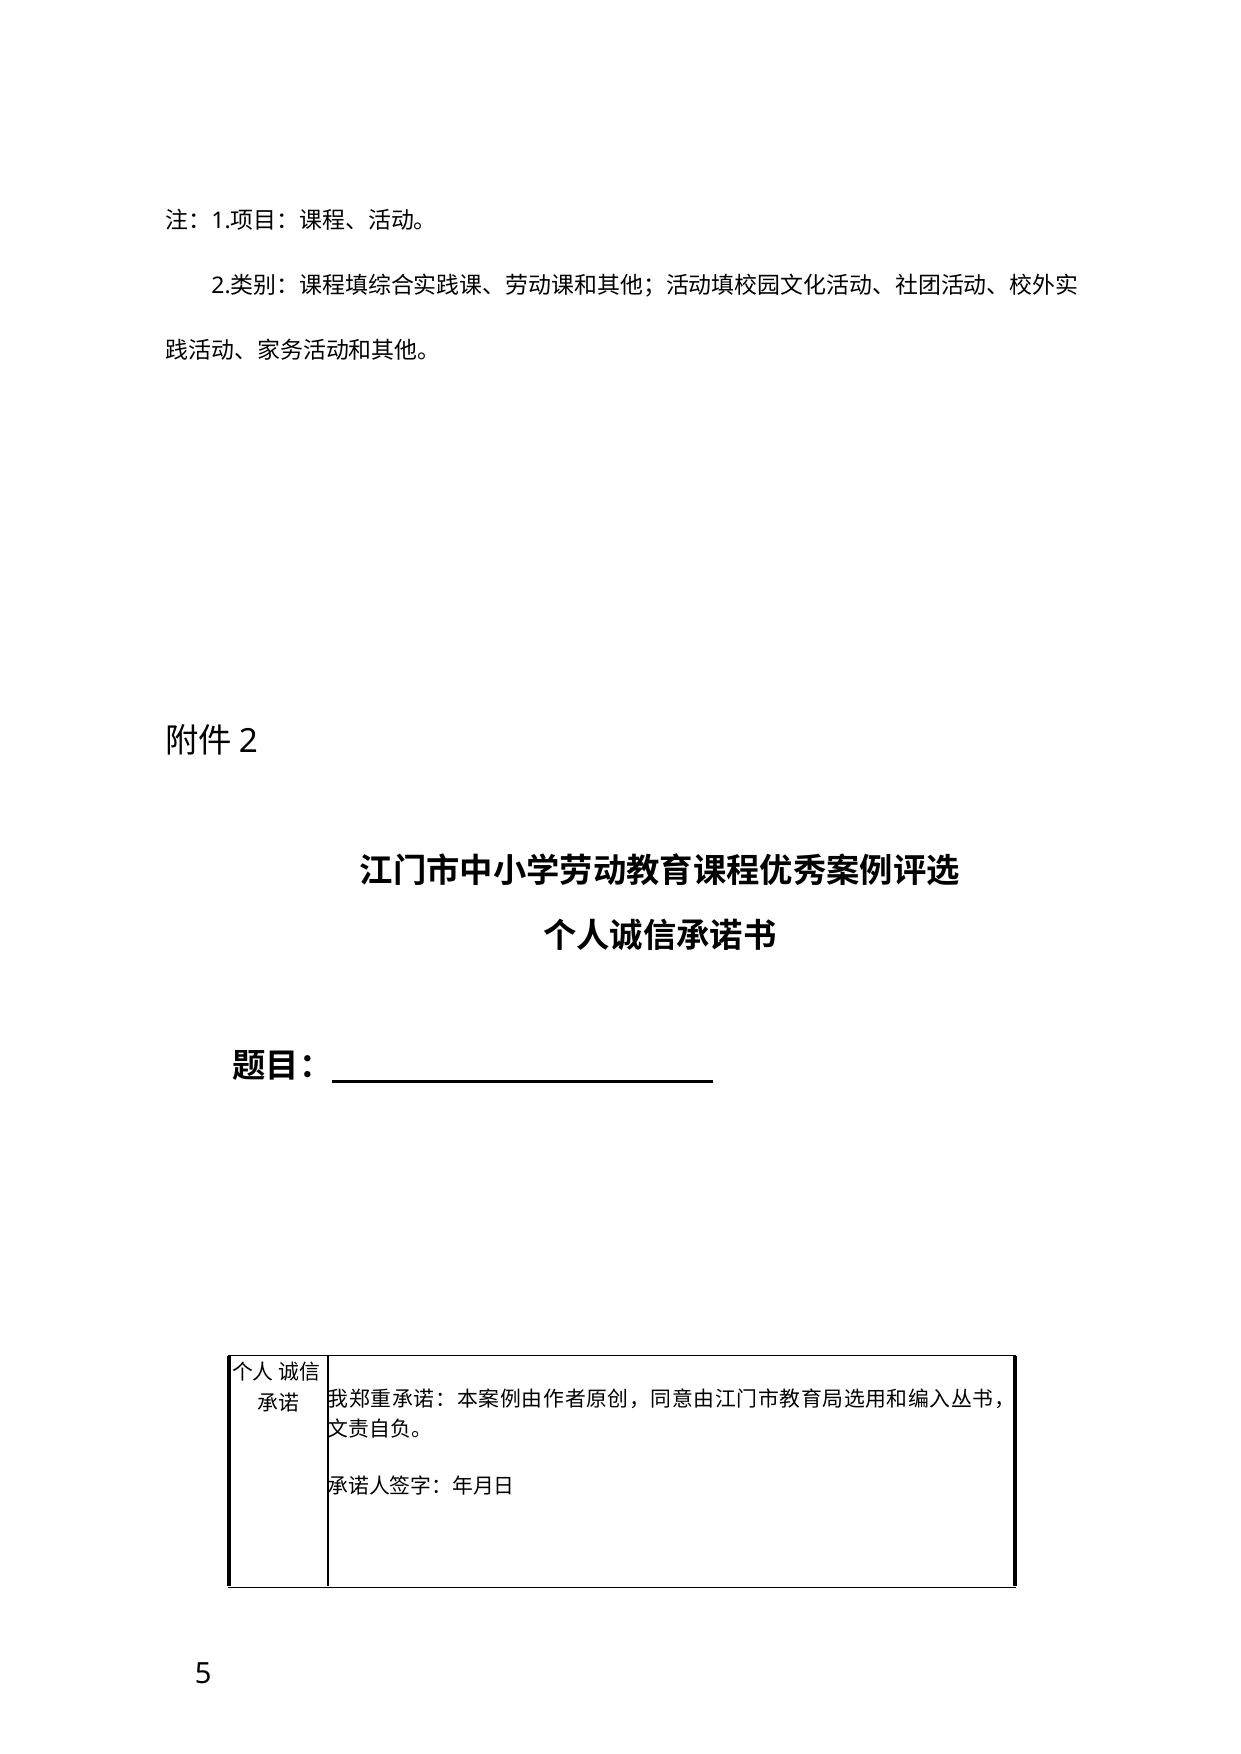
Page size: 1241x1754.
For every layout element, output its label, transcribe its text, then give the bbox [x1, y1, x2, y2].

text 注：1.项目：课程、活动。 [165, 186, 1087, 251]
text 附件2 [165, 706, 1087, 771]
text 题目： [165, 1031, 1087, 1096]
text 江门市中小学劳动教育课程优秀案例评选 [165, 836, 1087, 901]
text 2.类别：课程填综合实践课、劳动课和其他；活动填校园文化活动、社团活动、校外实践活动、家务活动和其他。 [165, 251, 1087, 381]
text 个人诚信承诺书 [165, 901, 1087, 966]
